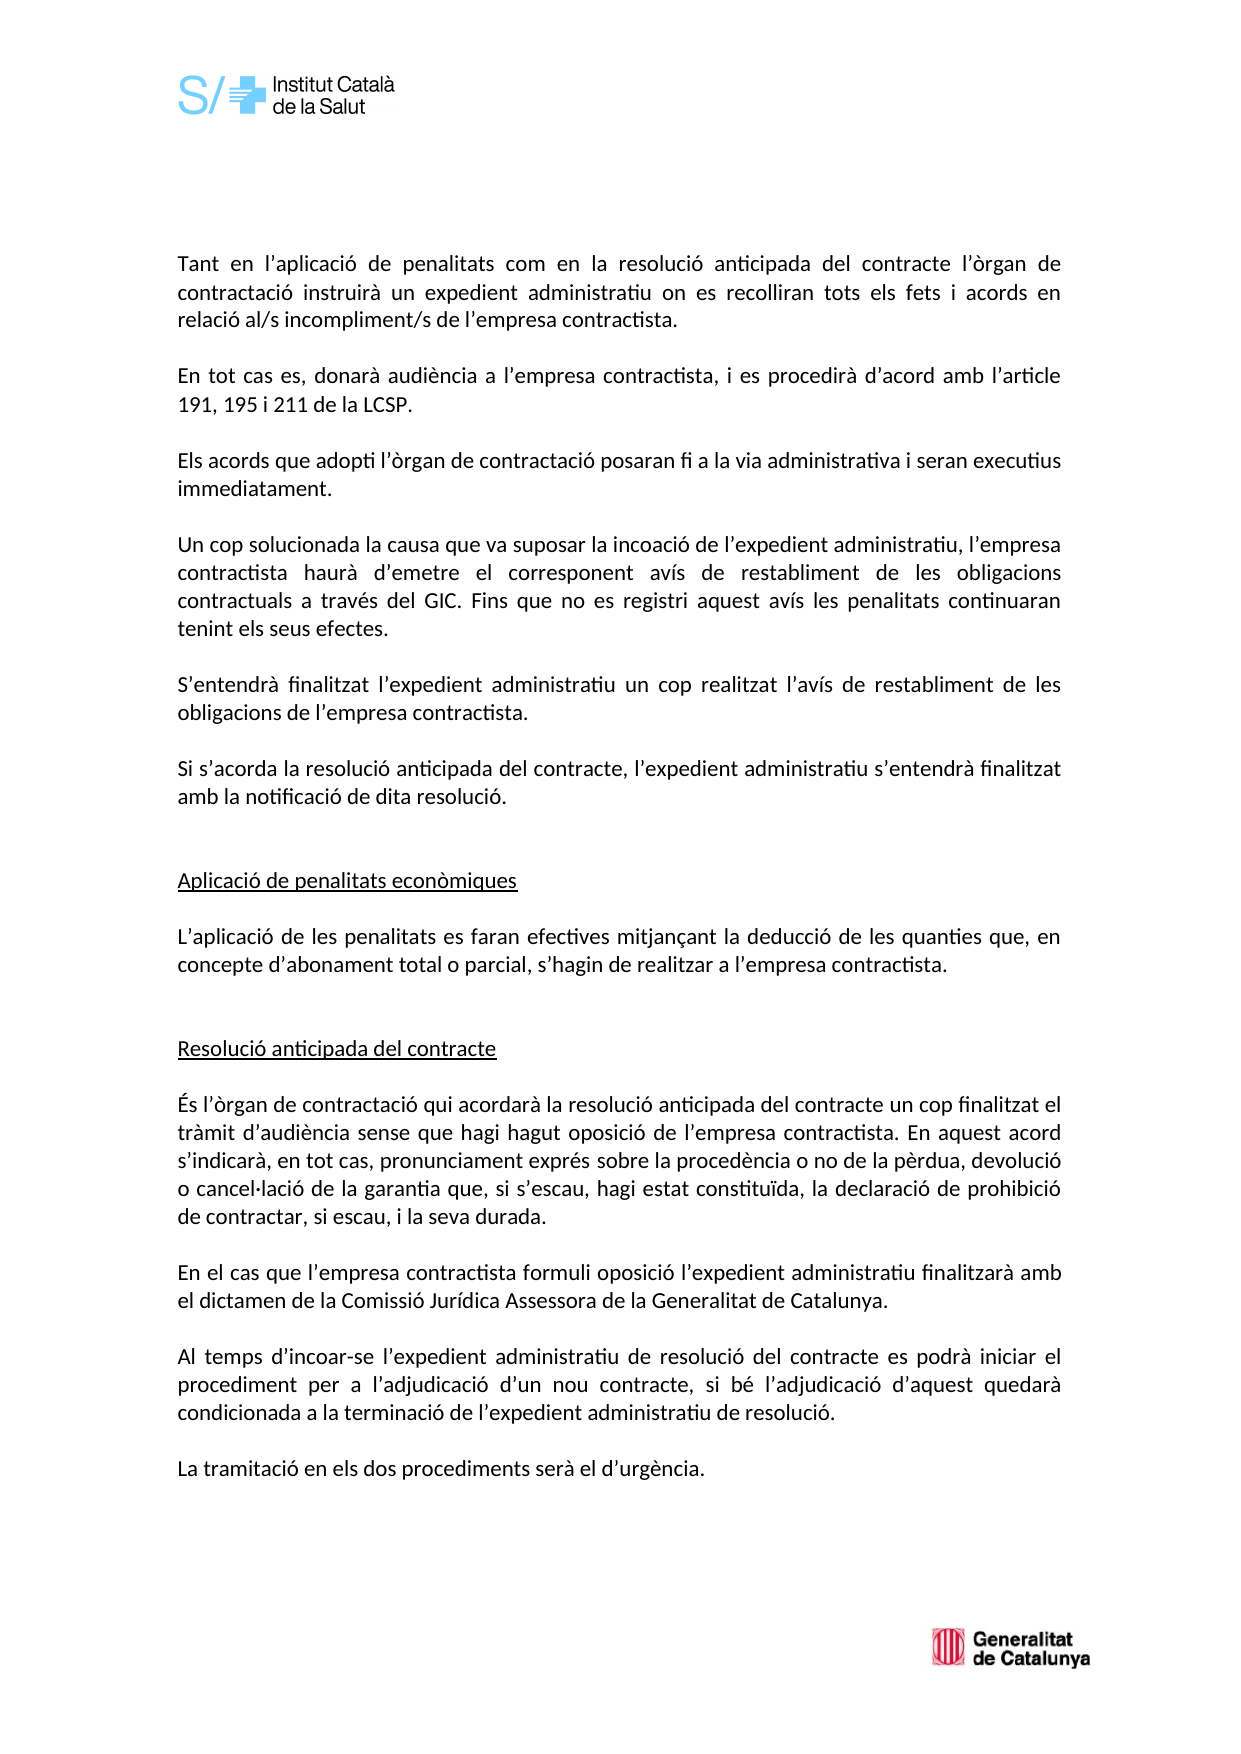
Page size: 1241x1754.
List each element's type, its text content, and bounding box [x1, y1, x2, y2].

text És l’òrgan de contractació qui acordarà la resolució anticipada del contracte un cop finalitzat el tràmit d’audiència sense que hagi hagut oposició de l’empresa contractista. En aquest acord s’indicarà, en tot cas, pronunciament exprés sobre la procedència o no de la pèrdua, devolució o cancel·lació de la garantia que, si s’escau, hagi estat constituïda, la declaració de prohibició de contractar, si escau, i la seva durada. [177, 1090, 1063, 1230]
text Aplicació de penalitats econòmiques [177, 866, 1063, 894]
text La tramitació en els dos procediments serà el d’urgència. [177, 1454, 1063, 1482]
text Els acords que adopti l’òrgan de contractació posaran fi a la via administrativa i seran executius immediatament. [177, 446, 1063, 502]
text Resolució anticipada del contracte [177, 1034, 1063, 1062]
text Un cop solucionada la causa que va suposar la incoació de l’expedient administratiu, l’empresa contractista haurà d’emetre el corresponent avís de restabliment de les obligacions contractuals a través del GIC. Fins que no es registri aquest avís les penalitats continuaran tenint els seus efectes. [177, 530, 1063, 642]
text En el cas que l’empresa contractista formuli oposició l’expedient administratiu finalitzarà amb el dictamen de la Comissió Jurídica Assessora de la Generalitat de Catalunya. [177, 1258, 1063, 1314]
text Si s’acorda la resolució anticipada del contracte, l’expedient administratiu s’entendrà finalitzat amb la notificació de dita resolució. [177, 754, 1063, 810]
text L’aplicació de les penalitats es faran efectives mitjançant la deducció de les quanties que, en concepte d’abonament total o parcial, s’hagin de realitzar a l’empresa contractista. [177, 922, 1063, 978]
text Al temps d’incoar-se l’expedient administratiu de resolució del contracte es podrà iniciar el procediment per a l’adjudicació d’un nou contracte, si bé l’adjudicació d’aquest quedarà condicionada a la terminació de l’expedient administratiu de resolució. [177, 1342, 1063, 1426]
text En tot cas es, donarà audiència a l’empresa contractista, i es procedirà d’acord amb l’article 191, 195 i 211 de la LCSP. [177, 362, 1063, 418]
picture [177, 73, 397, 118]
picture [893, 1621, 1129, 1674]
text Tant en l’aplicació de penalitats com en la resolució anticipada del contracte l’òrgan de contractació instruirà un expedient administratiu on es recolliran tots els fets i acords en relació al/s incompliment/s de l’empresa contractista. [177, 249, 1063, 334]
text S’entendrà finalitzat l’expedient administratiu un cop realitzat l’avís de restabliment de les obligacions de l’empresa contractista. [177, 670, 1063, 726]
